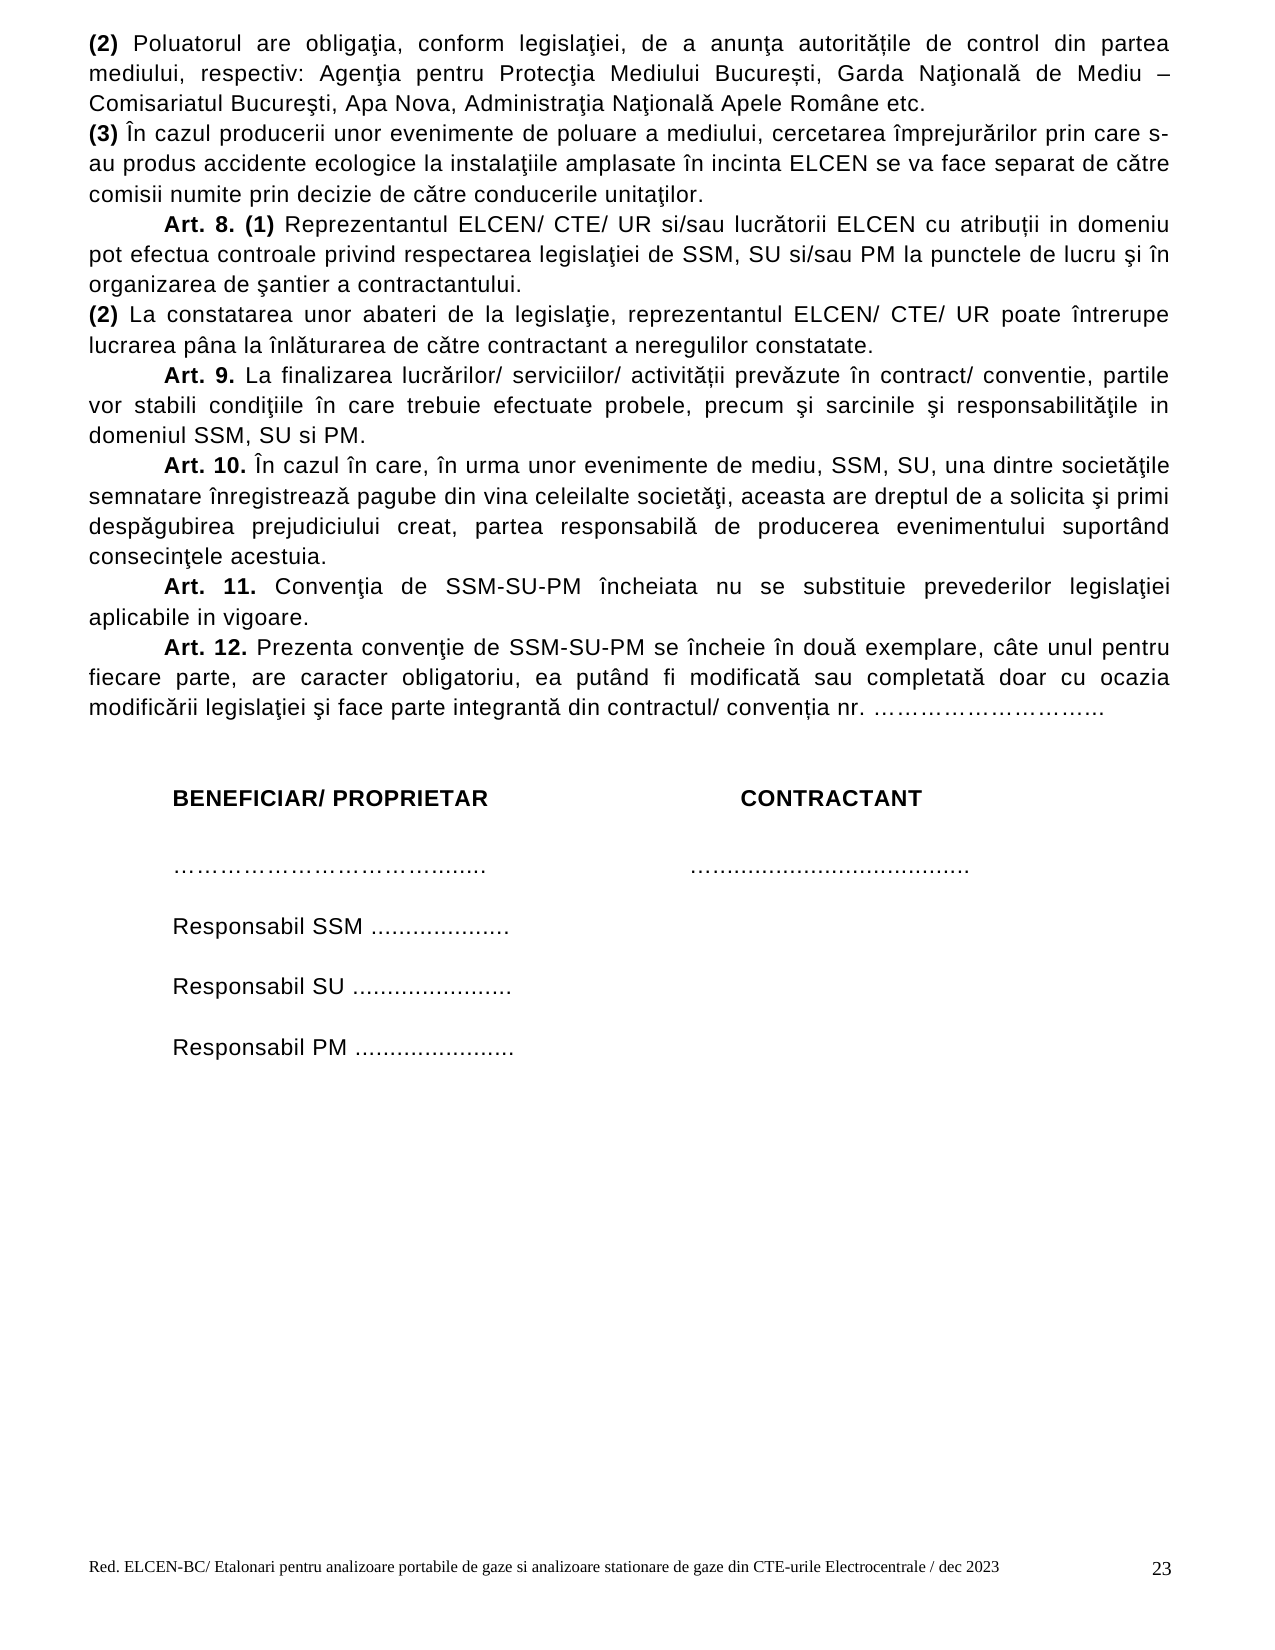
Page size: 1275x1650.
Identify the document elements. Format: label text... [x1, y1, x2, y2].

text (3) În cazul producerii unor evenimente de poluare a mediului, cercetarea împrejurărilor prin care s-au produs accidente ecologice la instalaţiile amplasate în incinta ELCEN se va face separat de cǎtre comisii numite prin decizie de cǎtre conducerile unitaţilor. [89, 120, 1172, 207]
text ……………………………........ …..................................... [89, 852, 1172, 879]
text BENEFICIAR/ PROPRIETAR CONTRACTANT [89, 785, 1172, 811]
text Art. 8. (1) Reprezentantul ELCEN/ CTE/ UR si/sau lucrătorii ELCEN cu atribuții in domeniu pot efectua controale privind respectarea legislaţiei de SSM, SU si/sau PM la punctele de lucru şi în organizarea de şantier a contractantului. [89, 211, 1172, 298]
text (2) La constatarea unor abateri de la legislaţie, reprezentantul ELCEN/ CTE/ UR poate întrerupe lucrarea pâna la înlǎturarea de cǎtre contractant a neregulilor constatate. [89, 301, 1172, 358]
text Art. 11. Convenţia de SSM-SU-PM încheiata nu se substituie prevederilor legislaţiei aplicabile in vigoare. [89, 573, 1172, 630]
text Responsabil PM ....................... [89, 1034, 1172, 1060]
text Art. 10. În cazul în care, în urma unor evenimente de mediu, SSM, SU, una dintre societǎţile semnatare înregistreazǎ pagube din vina celeilalte societǎţi, aceasta are dreptul de a solicita şi primi despăgubirea prejudiciului creat, partea responsabilǎ de producerea evenimentului suportând consecinţele acestuia. [89, 452, 1172, 569]
text Art. 9. La finalizarea lucrărilor/ serviciilor/ activității prevǎzute în contract/ conventie, partile vor stabili condiţiile în care trebuie efectuate probele, precum şi sarcinile şi responsabilitǎţile in domeniul SSM, SU si PM. [89, 362, 1172, 449]
text Art. 12. Prezenta convenţie de SSM-SU-PM se încheie în două exemplare, câte unul pentru fiecare parte, are caracter obligatoriu, ea putând fi modificată sau completată doar cu ocazia modificării legislaţiei şi face parte integrantă din contractul/ convenția nr. ………………………... [89, 634, 1172, 721]
text Responsabil SSM .................... [89, 913, 1172, 939]
text (2) Poluatorul are obligaţia, conform legislaţiei, de a anunţa autoritățile de control din partea mediului, respectiv: Agenţia pentru Protecţia Mediului București, Garda Naţionalǎ de Mediu – Comisariatul Bucureşti, Apa Nova, Administraţia Naţionalǎ Apele Române etc. [89, 29, 1172, 116]
text Responsabil SU ....................... [89, 973, 1172, 999]
